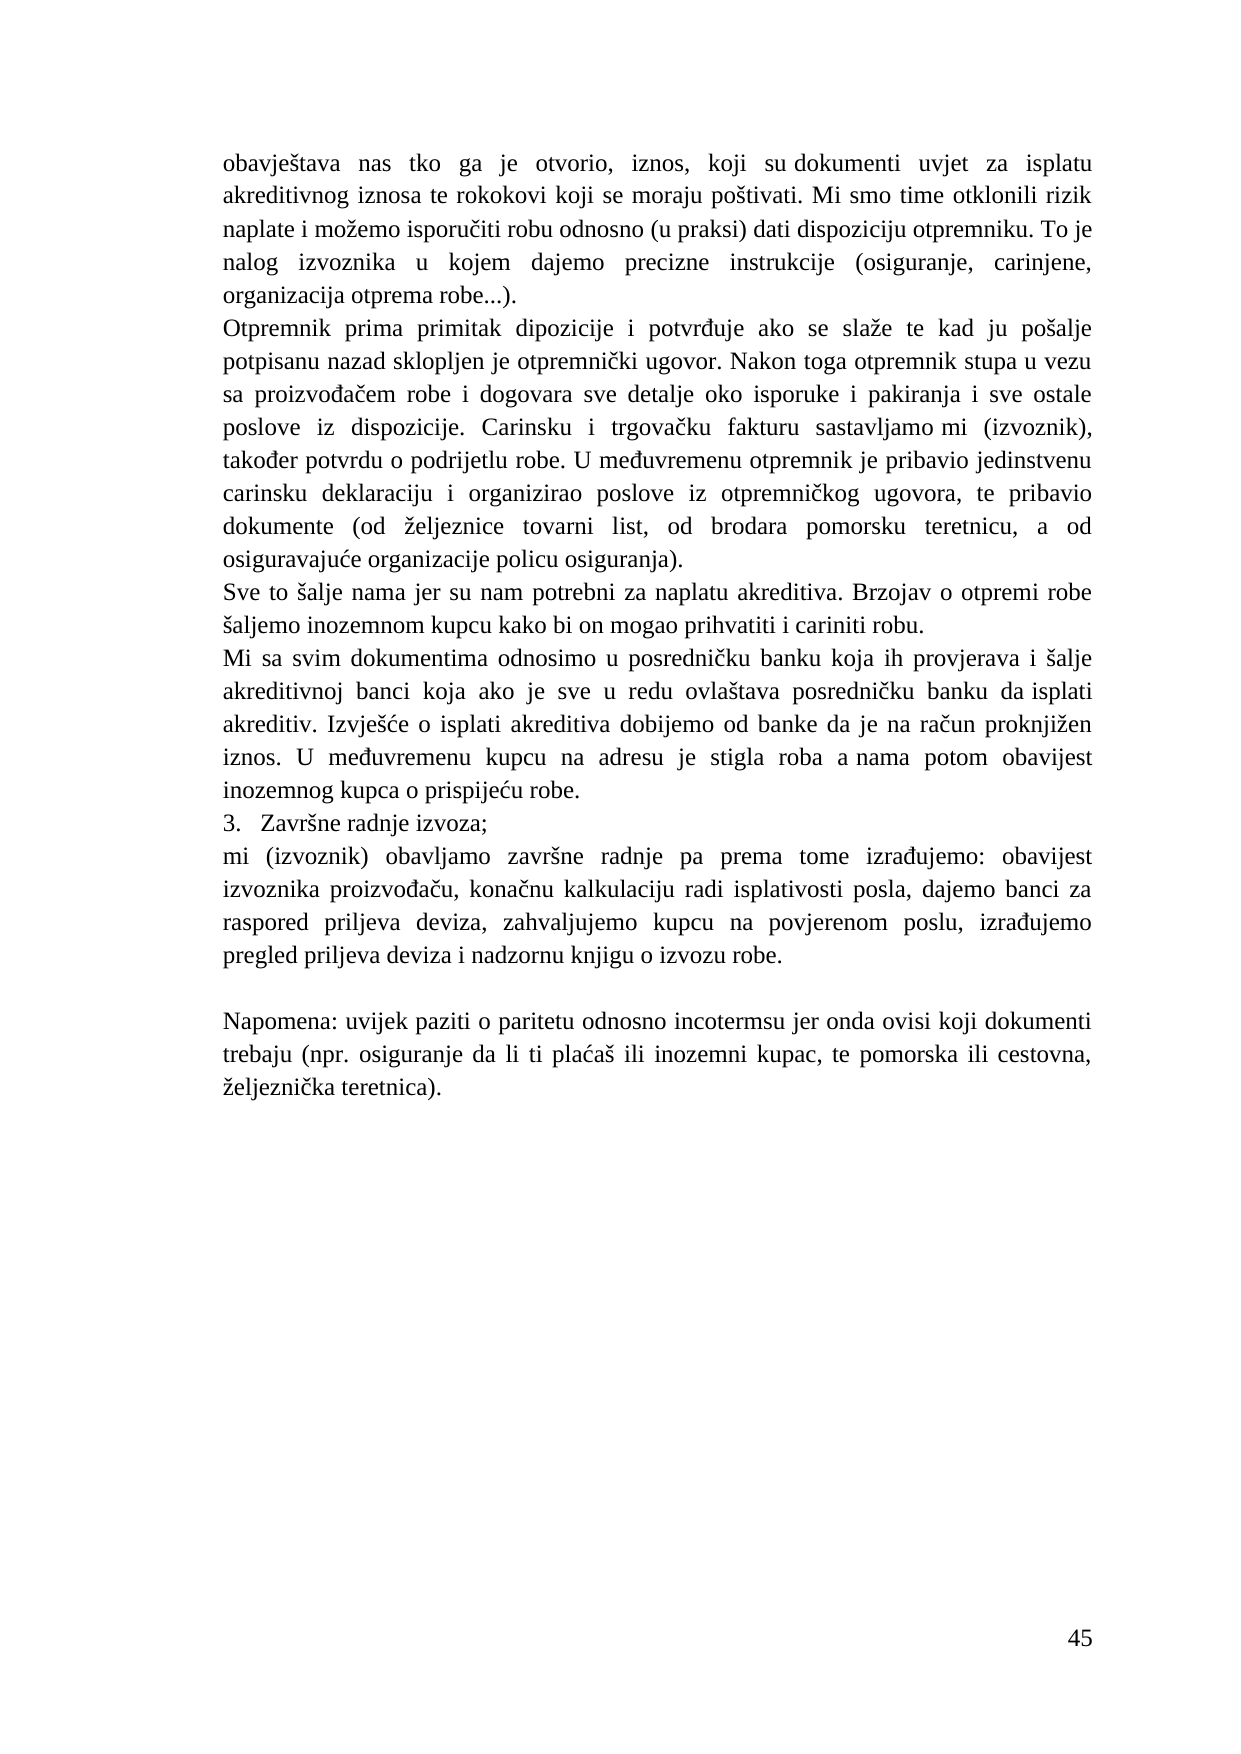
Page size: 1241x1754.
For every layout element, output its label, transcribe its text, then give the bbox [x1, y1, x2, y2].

text Napomena: uvijek paziti o paritetu odnosno incotermsu jer onda ovisi koji dokumenti trebaju (npr. osiguranje da li ti plaćaš ili inozemni kupac, te pomorska ili cestovna, željeznička teretnica). [223, 973, 1093, 1101]
text Sve to šalje nama jer su nam potrebni za naplatu akreditiva. Brzojav o otpremi robe šaljemo inozemnom kupcu kako bi on mogao prihvatiti i cariniti robu. [223, 577, 1093, 639]
text Mi sa svim dokumentima odnosimo u posredničku banku koja ih provjerava i šalje akreditivnoj banci koja ako je sve u redu ovlaštava posredničku banku da isplati akreditiv. Izvješće o isplati akreditiva dobijemo od banke da je na račun proknjižen iznos. U međuvremenu kupcu na adresu je stigla roba a nama potom obavijest inozemnog kupca o prispijeću robe. [223, 643, 1093, 804]
text mi (izvoznik) obavljamo završne radnje pa prema tome izrađujemo: obavijest izvoznika proizvođaču, konačnu kalkulaciju radi isplativosti posla, dajemo banci za raspored priljeva deviza, zahvaljujemo kupcu na povjerenom poslu, izrađujemo pregled priljeva deviza i nadzornu knjigu o izvozu robe. [223, 841, 1093, 969]
list Završne radnje izvoza; [223, 808, 1093, 837]
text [223, 148, 1093, 308]
text Otpremnik prima primitak dipozicije i potvrđuje ako se slaže te kad ju pošalje potpisanu nazad sklopljen je otpremnički ugovor. Nakon toga otpremnik stupa u vezu sa proizvođačem robe i dogovara sve detalje oko isporuke i pakiranja i sve ostale poslove iz dispozicije. Carinsku i trgovačku fakturu sastavljamo mi (izvoznik), također potvrdu o podrijetlu robe. U međuvremenu otpremnik je pribavio jedinstvenu carinsku deklaraciju i organizirao poslove iz otpremničkog ugovora, te pribavio dokumente (od željeznice tovarni list, od brodara pomorsku teretnicu, a od osiguravajuće organizacije policu osiguranja). [223, 313, 1093, 573]
